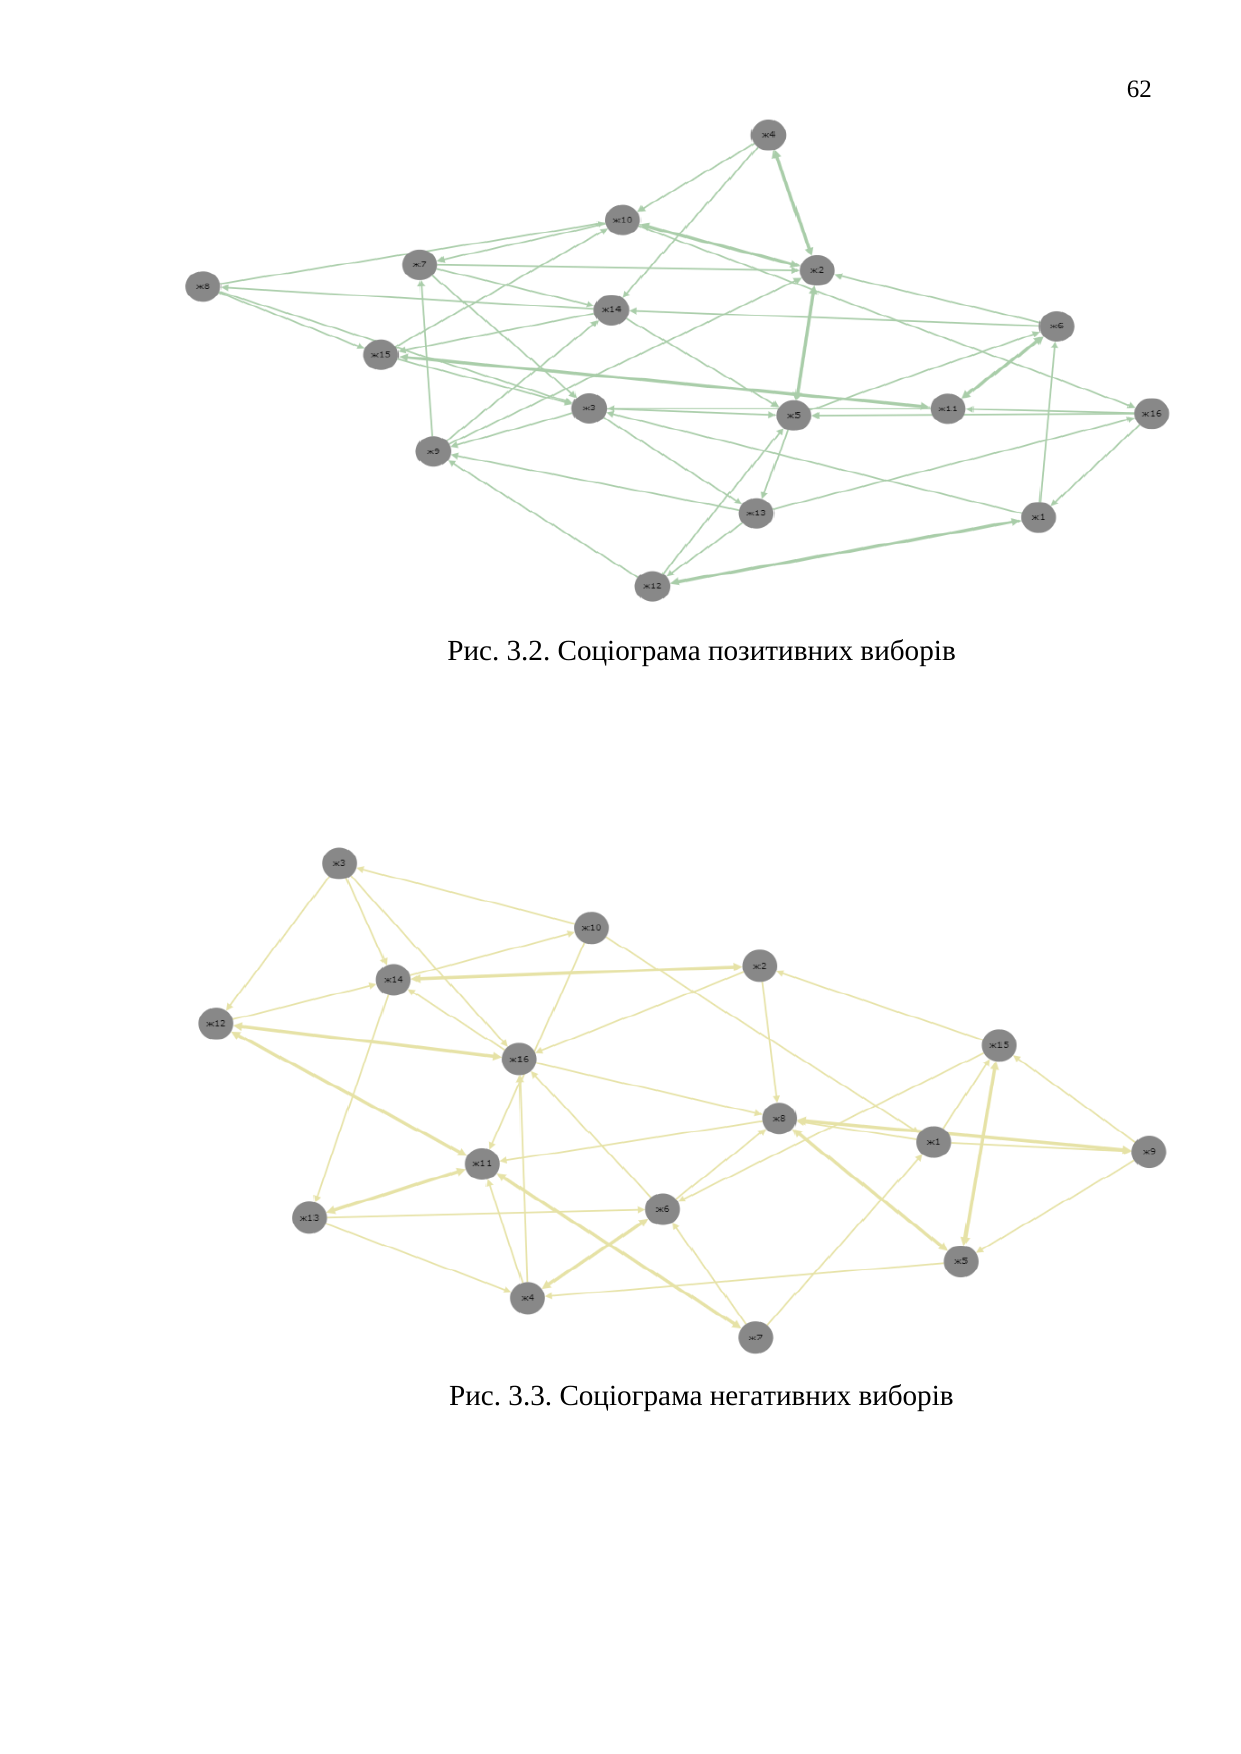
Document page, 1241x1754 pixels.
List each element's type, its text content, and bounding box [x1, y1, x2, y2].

picture [177, 833, 1173, 1361]
text Рис. 3.3. Соціограма негативних виборів [177, 1378, 1152, 1411]
text Рис. 3.2. Соціограма позитивних виборів [177, 633, 1152, 666]
picture [177, 119, 1173, 616]
